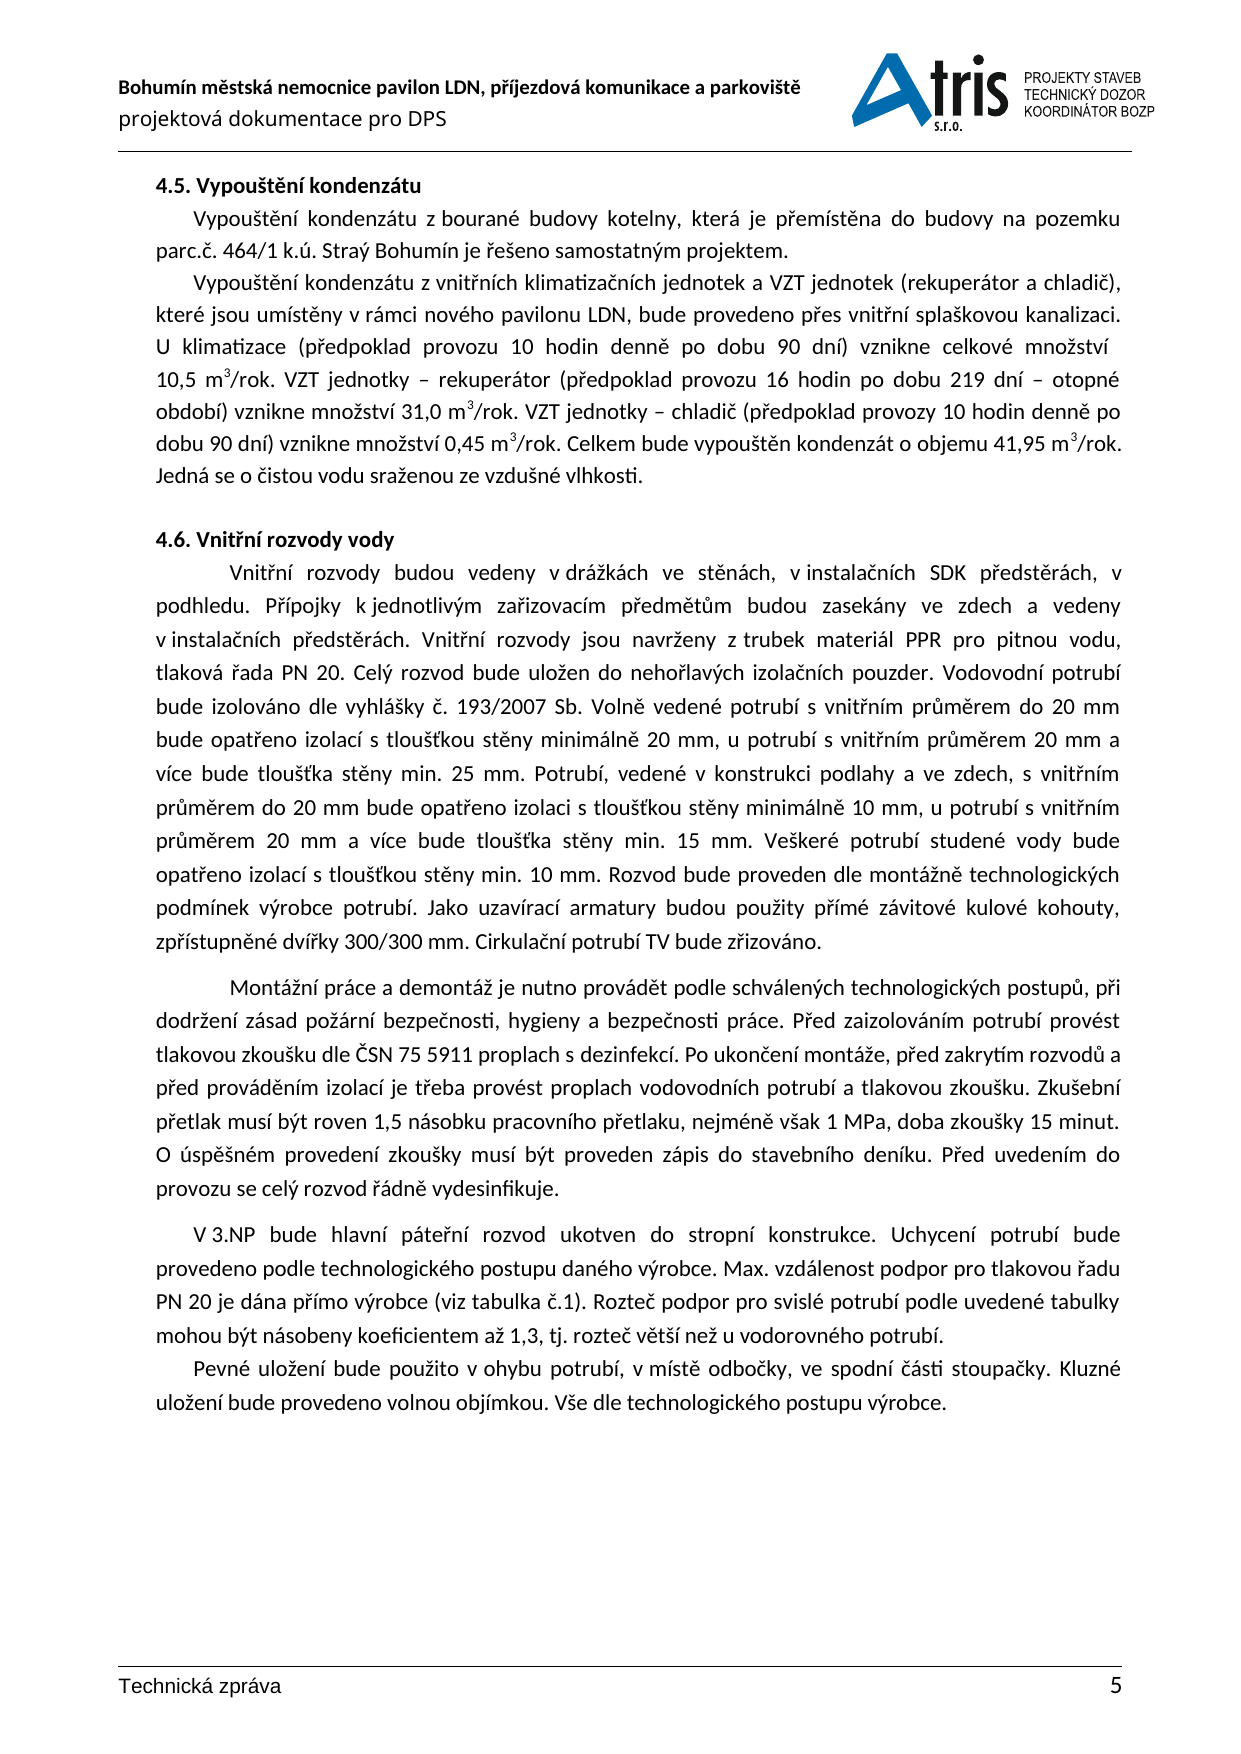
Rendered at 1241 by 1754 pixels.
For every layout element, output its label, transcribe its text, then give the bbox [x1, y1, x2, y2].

text V 3.NP bude hlavní páteřní rozvod ukotven do stropní konstrukce. Uchycení potrubí bude provedeno podle technologického postupu daného výrobce. Max. vzdálenost podpor pro tlakovou řadu PN 20 je dána přímo výrobce (viz tabulka č.1). Rozteč podpor pro svislé potrubí podle uvedené tabulky mohou být násobeny koeficientem až 1,3, tj. rozteč větší než u vodorovného potrubí. [156, 1220, 1122, 1349]
text 4.5. Vypouštění kondenzátu [156, 172, 1122, 199]
text 4.6. Vnitřní rozvody vody [156, 526, 1122, 554]
text Vypouštění kondenzátu z vnitřních klimatizačních jednotek a VZT jednotek (rekuperátor a chladič), které jsou umístěny v rámci nového pavilonu LDN, bude provedeno přes vnitřní splaškovou kanalizaci. U klimatizace (předpoklad provozu 10 hodin denně po dobu 90 dní) vznikne celkové množství 10,5 m3/rok. VZT jednotky – rekuperátor (předpoklad provozu 16 hodin po dobu 219 dní – otopné období) vznikne množství 31,0 m3/rok. VZT jednotky – chladič (předpoklad provozy 10 hodin denně po dobu 90 dní) vznikne množství 0,45 m3/rok. Celkem bude vypouštěn kondenzát o objemu 41,95 m3/rok. Jedná se o čistou vodu sraženou ze vzdušné vlhkosti. [156, 268, 1122, 489]
text Vnitřní rozvody budou vedeny v drážkách ve stěnách, v instalačních SDK předstěrách, v podhledu. Přípojky k jednotlivým zařizovacím předmětům budou zasekány ve zdech a vedeny v instalačních předstěrách. Vnitřní rozvody jsou navrženy z trubek materiál PPR pro pitnou vodu, tlaková řada PN 20. Celý rozvod bude uložen do nehořlavých izolačních pouzder. Vodovodní potrubí bude izolováno dle vyhlášky č. 193/2007 Sb. Volně vedené potrubí s vnitřním průměrem do 20 mm bude opatřeno izolací s tloušťkou stěny minimálně 20 mm, u potrubí s vnitřním průměrem 20 mm a více bude tloušťka stěny min. 25 mm. Potrubí, vedené v konstrukci podlahy a ve zdech, s vnitřním průměrem do 20 mm bude opatřeno izolaci s tloušťkou stěny minimálně 10 mm, u potrubí s vnitřním průměrem 20 mm a více bude tloušťka stěny min. 15 mm. Veškeré potrubí studené vody bude opatřeno izolací s tloušťkou stěny min. 10 mm. Rozvod bude proveden dle montážně technologických podmínek výrobce potrubí. Jako uzavírací armatury budou použity přímé závitové kulové kohouty, zpřístupněné dvířky 300/300 mm. Cirkulační potrubí TV bude zřizováno. [156, 558, 1122, 955]
text Montážní práce a demontáž je nutno provádět podle schválených technologických postupů, při dodržení zásad požární bezpečnosti, hygieny a bezpečnosti práce. Před zaizolováním potrubí provést tlakovou zkoušku dle ČSN 75 5911 proplach s dezinfekcí. Po ukončení montáže, před zakrytím rozvodů a před prováděním izolací je třeba provést proplach vodovodních potrubí a tlakovou zkoušku. Zkušební přetlak musí být roven 1,5 násobku pracovního přetlaku, nejméně však 1 MPa, doba zkoušky 15 minut. O úspěšném provedení zkoušky musí být proveden zápis do stavebního deníku. Před uvedením do provozu se celý rozvod řádně vydesinfikuje. [156, 973, 1122, 1202]
text Pevné uložení bude použito v ohybu potrubí, v místě odbočky, ve spodní části stoupačky. Kluzné uložení bude provedeno volnou objímkou. Vše dle technologického postupu výrobce. [156, 1354, 1122, 1416]
text Vypouštění kondenzátu z bourané budovy kotelny, která je přemístěna do budovy na pozemku parc.č. 464/1 k.ú. Straý Bohumín je řešeno samostatným projektem. [156, 204, 1122, 264]
